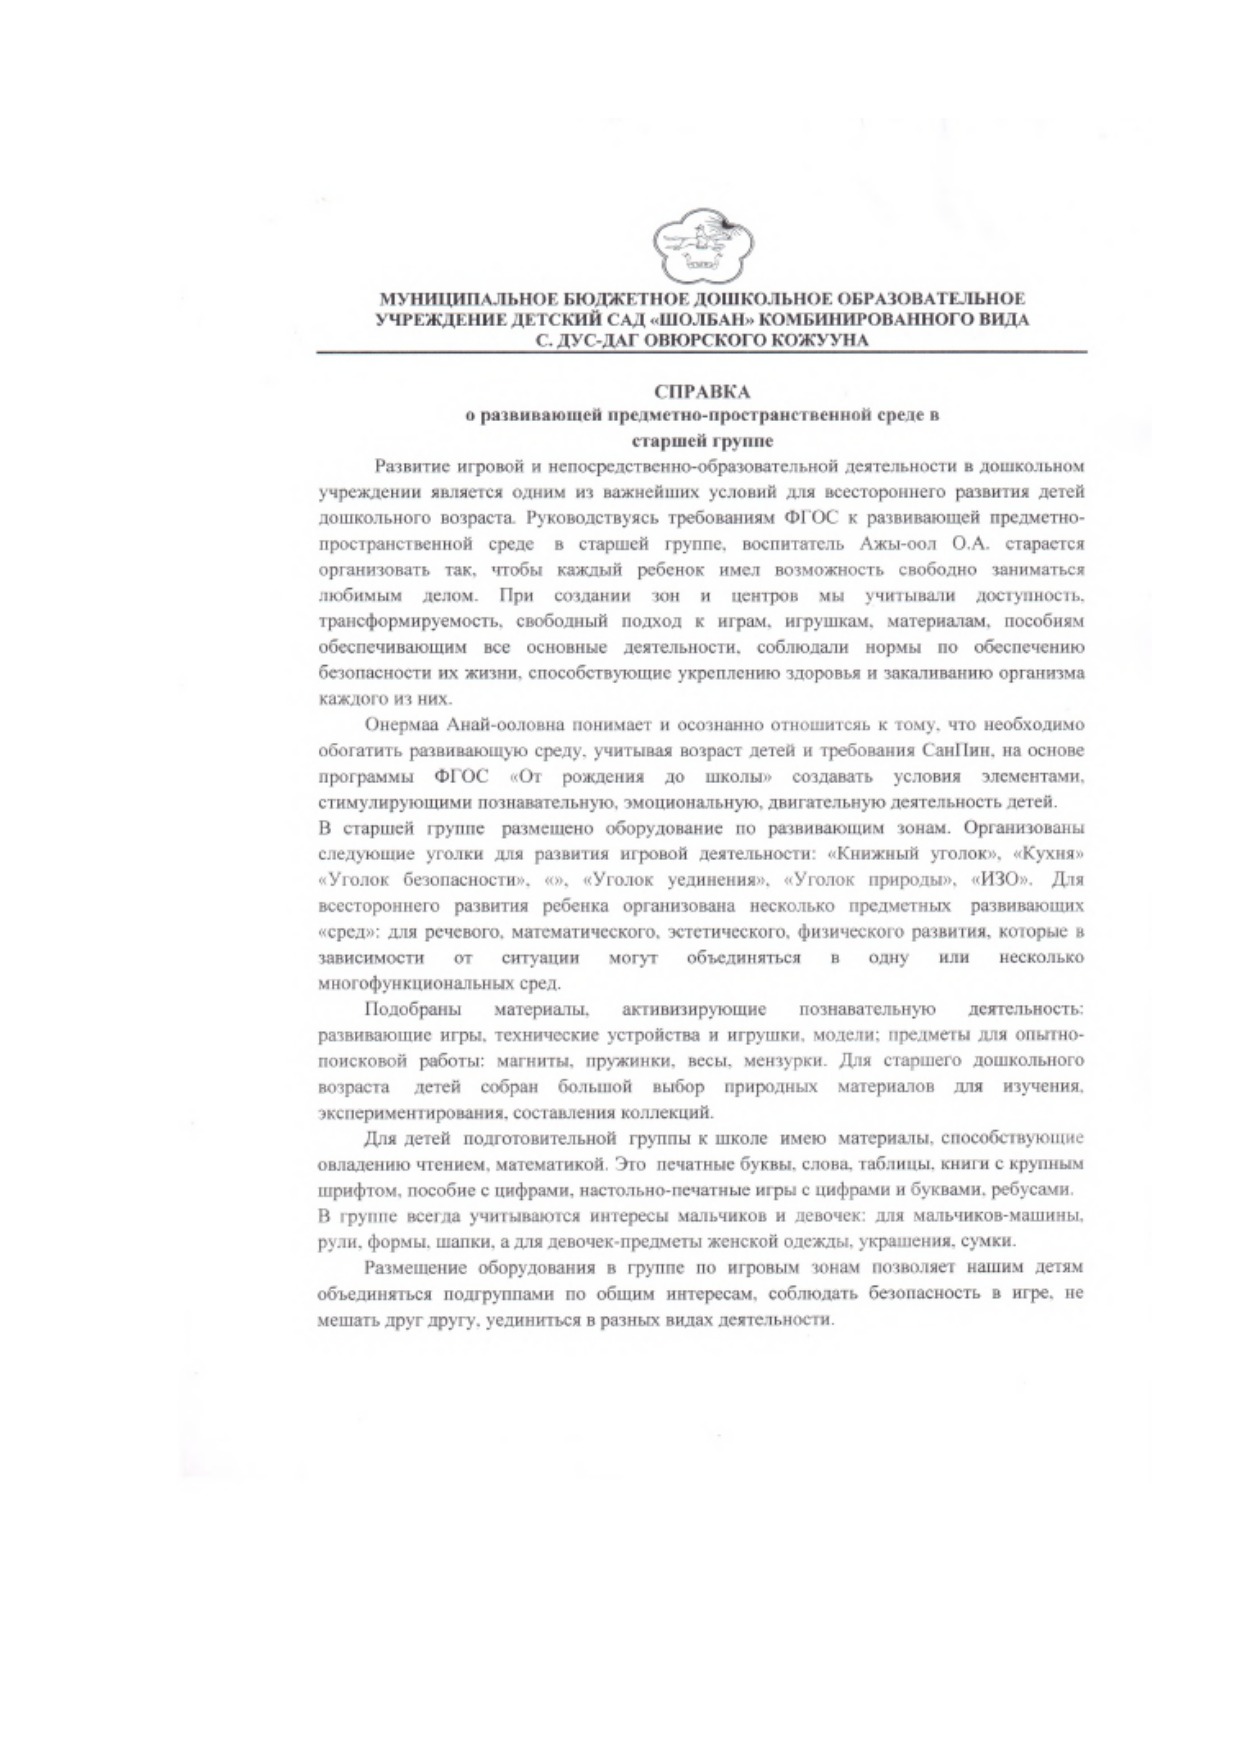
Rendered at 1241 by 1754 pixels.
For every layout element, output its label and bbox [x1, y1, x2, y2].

picture [177, 118, 1152, 1497]
